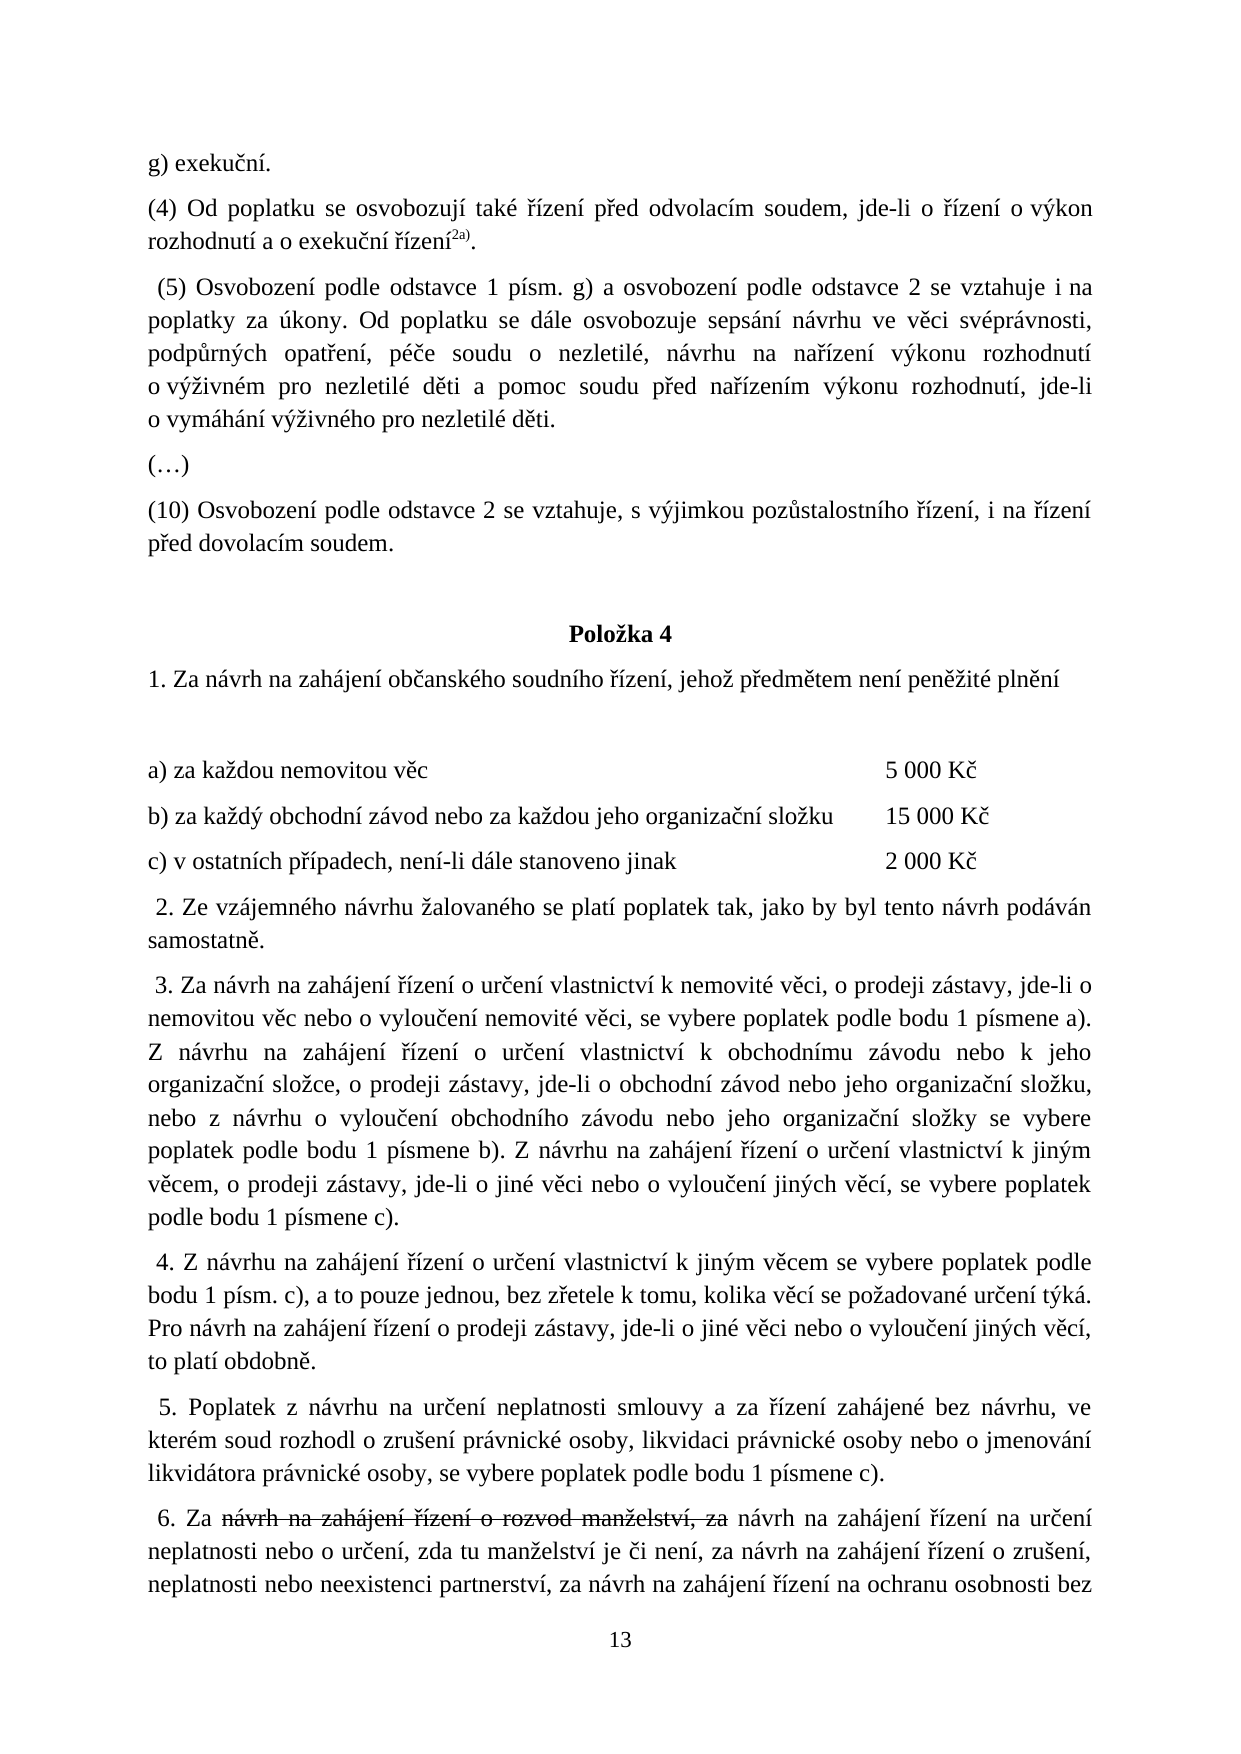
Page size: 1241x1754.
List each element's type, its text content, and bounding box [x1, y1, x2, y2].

text 1. Za návrh na zahájení občanského soudního řízení, jehož předmětem není peněžité plnění [148, 664, 1093, 693]
text 3. Za návrh na zahájení řízení o určení vlastnictví k nemovité věci, o prodeji zástavy, jde-li o nemovitou věc nebo o vyloučení nemovité věci, se vybere poplatek podle bodu 1 písmene a). Z návrhu na zahájení řízení o určení vlastnictví k obchodnímu závodu nebo k jeho organizační složce, o prodeji zástavy, jde-li o obchodní závod nebo jeho organizační složku, nebo z návrhu o vyloučení obchodního závodu nebo jeho organizační složky se vybere poplatek podle bodu 1 písmene b). Z návrhu na zahájení řízení o určení vlastnictví k jiným věcem, o prodeji zástavy, jde-li o jiné věci nebo o vyloučení jiných věcí, se vybere poplatek podle bodu 1 písmene c). [148, 971, 1093, 1230]
text Položka 4 [148, 619, 1093, 648]
text c) v ostatních případech, není-li dále stanoveno jinak 2 000 Kč [148, 846, 1093, 875]
text (10) Osvobození podle odstavce 2 se vztahuje, s výjimkou pozůstalostního řízení, i na řízení před dovolacím soudem. [148, 495, 1093, 557]
text g) exekuční. [148, 148, 1093, 176]
text (4) Od poplatku se osvobozují také řízení před odvolacím soudem, jde-li o řízení o výkon rozhodnutí a o exekuční řízení2a). [148, 193, 1093, 255]
text (5) Osvobození podle odstavce 1 písm. g) a osvobození podle odstavce 2 se vztahuje i na poplatky za úkony. Od poplatku se dále osvobozuje sepsání návrhu ve věci svéprávnosti, podpůrných opatření, péče soudu o nezletilé, návrhu na nařízení výkonu rozhodnutí o výživném pro nezletilé děti a pomoc soudu před nařízením výkonu rozhodnutí, jde-li o vymáhání výživného pro nezletilé děti. [148, 272, 1093, 432]
text 2. Ze vzájemného návrhu žalovaného se platí poplatek tak, jako by byl tento návrh podáván samostatně. [148, 892, 1093, 954]
text 5. Poplatek z návrhu na určení neplatnosti smlouvy a za řízení zahájené bez návrhu, ve kterém soud rozhodl o zrušení právnické osoby, likvidaci právnické osoby nebo o jmenování likvidátora právnické osoby, se vybere poplatek podle bodu 1 písmene c). [148, 1392, 1093, 1487]
text (…) [148, 449, 1093, 478]
text 4. Z návrhu na zahájení řízení o určení vlastnictví k jiným věcem se vybere poplatek podle bodu 1 písm. c), a to pouze jednou, bez zřetele k tomu, kolika věcí se požadované určení týká. Pro návrh na zahájení řízení o prodeji zástavy, jde-li o jiné věci nebo o vyloučení jiných věcí, to platí obdobně. [148, 1247, 1093, 1375]
text a) za každou nemovitou věc 5 000 Kč [148, 755, 1093, 784]
text b) za každý obchodní závod nebo za každou jeho organizační složku 15 000 Kč [148, 801, 1093, 830]
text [148, 1503, 1093, 1598]
